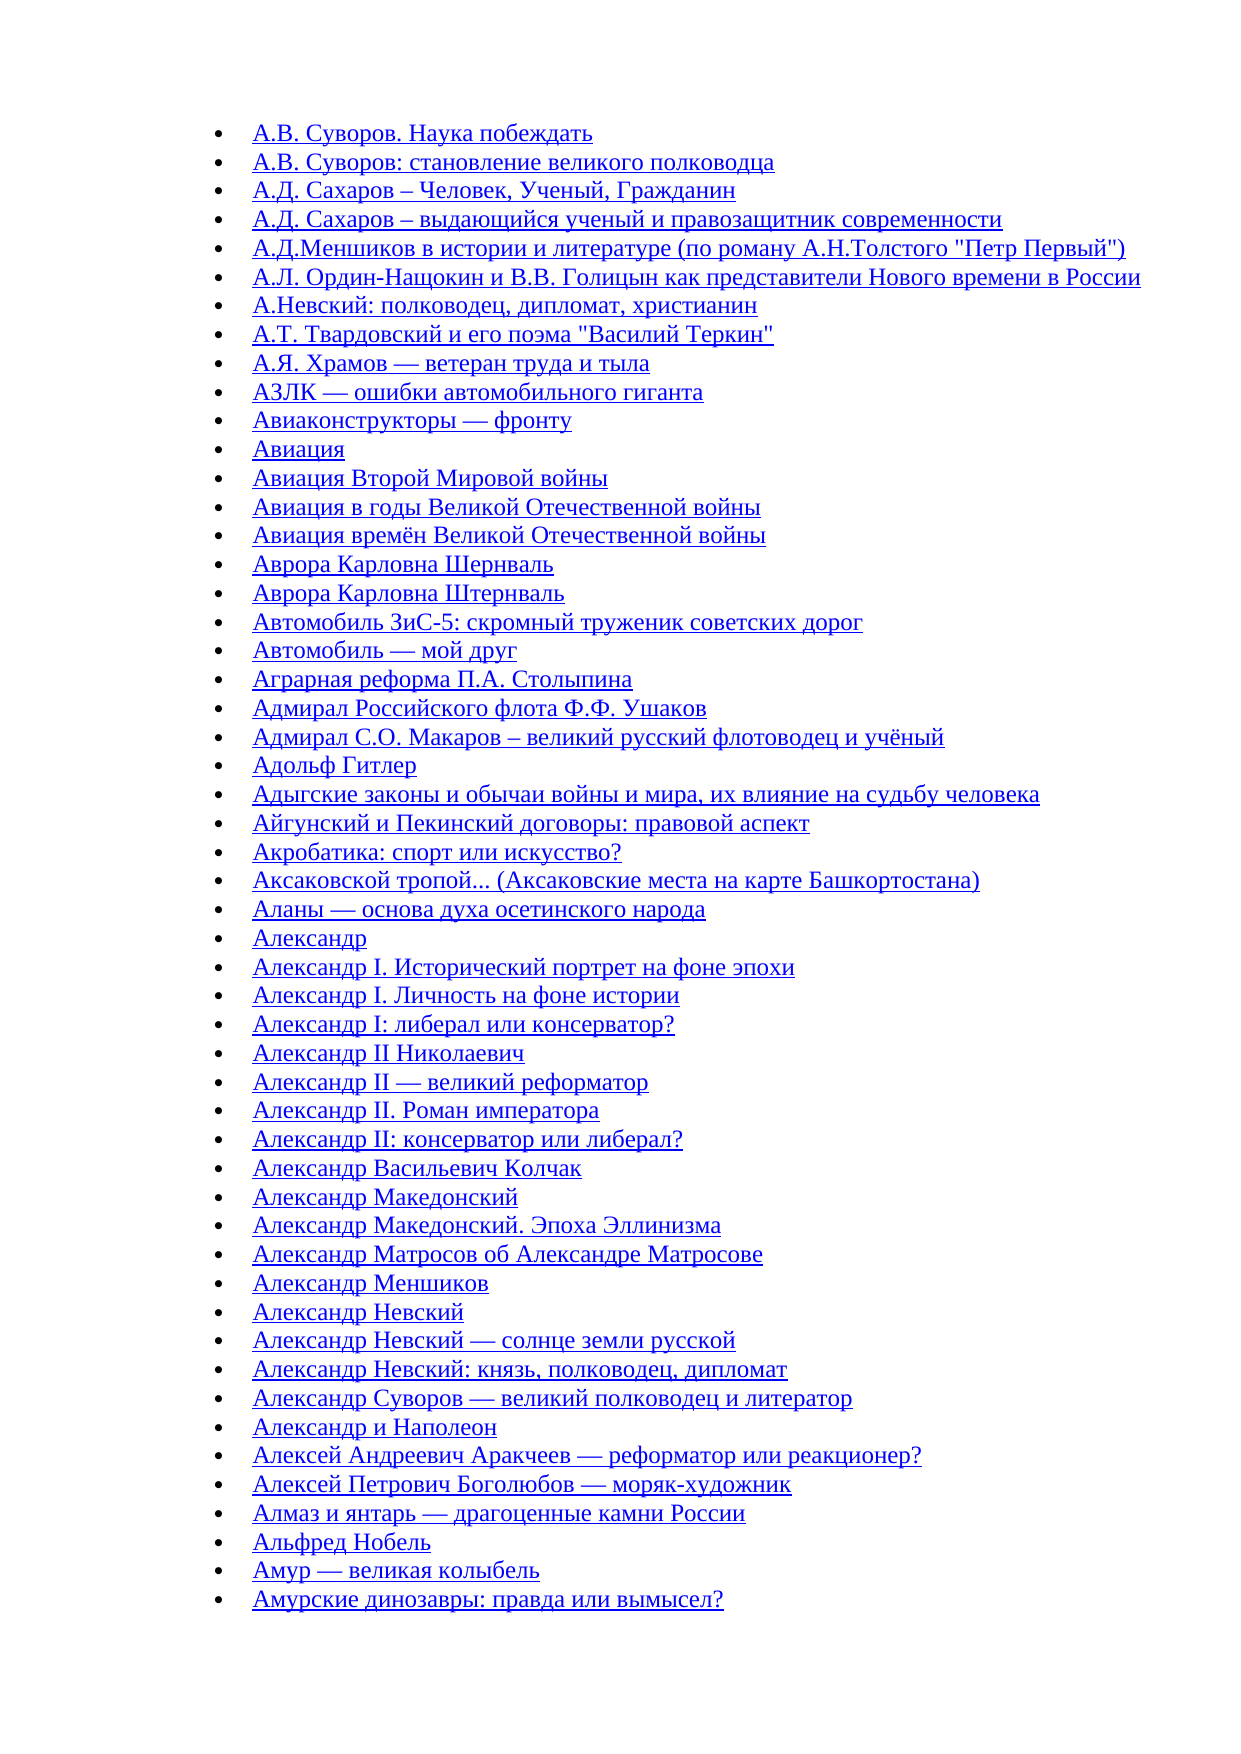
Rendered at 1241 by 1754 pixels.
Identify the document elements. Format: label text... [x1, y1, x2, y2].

list Авиация [215, 434, 1152, 463]
list Александр I: либерал или консерватор? [215, 1009, 1152, 1038]
list Александр Невский: князь, полководец, дипломат [215, 1354, 1152, 1383]
list Автомобиль — мой друг [215, 636, 1152, 664]
list Аланы — основа духа осетинского народа [215, 894, 1152, 923]
list Адыгские законы и обычаи войны и мира, их влияние на судьбу человека [215, 779, 1152, 808]
list А.Л. Ордин-Нащокин и В.В. Голицын как представители Нового времени в России [215, 262, 1152, 291]
list Аграрная реформа П.А. Столыпина [215, 664, 1152, 693]
list Александр II. Роман императора [215, 1096, 1152, 1124]
list Алексей Андреевич Аракчеев — реформатор или реакционер? [215, 1441, 1152, 1469]
list Александр I. Исторический портрет на фоне эпохи [215, 952, 1152, 981]
list Александр I. Личность на фоне истории [215, 981, 1152, 1009]
list Александр Суворов — великий полководец и литератор [215, 1383, 1152, 1412]
list Адмирал С.О. Макаров – великий русский флотоводец и учёный [215, 722, 1152, 751]
list А.Д. Сахаров – выдающийся ученый и правозащитник современности [215, 204, 1152, 233]
list Александр и Наполеон [215, 1412, 1152, 1441]
list Авиаконструкторы — фронту [215, 406, 1152, 434]
list Альфред Нобель [215, 1527, 1152, 1556]
list Авиация в годы Великой Отечественной войны [215, 492, 1152, 521]
list Александр Невский — солнце земли русской [215, 1326, 1152, 1354]
list Автомобиль ЗиС-5: скромный труженик советских дорог [215, 607, 1152, 636]
list Алмаз и янтарь — драгоценные камни России [215, 1498, 1152, 1527]
list Амур — великая колыбель [215, 1556, 1152, 1584]
list Амурские динозавры: правда или вымысел? [215, 1584, 1152, 1613]
list Аксаковской тропой... (Аксаковские места на карте Башкортостана) [215, 866, 1152, 894]
list Авиация Второй Мировой войны [215, 463, 1152, 492]
list Александр Македонский [215, 1182, 1152, 1211]
list Александр II — великий реформатор [215, 1067, 1152, 1096]
list Аврора Карловна Штернваль [215, 578, 1152, 607]
list А.Я. Храмов — ветеран труда и тыла [215, 348, 1152, 377]
list Адольф Гитлер [215, 751, 1152, 779]
list Алексей Петрович Боголюбов — моряк-художник [215, 1469, 1152, 1498]
list АЗЛК — ошибки автомобильного гиганта [215, 377, 1152, 406]
list Акробатика: спорт или искусство? [215, 837, 1152, 866]
list А.В. Суворов: становление великого полководца [215, 147, 1152, 176]
list Александр II: консерватор или либерал? [215, 1124, 1152, 1153]
list Александр II Николаевич [215, 1038, 1152, 1067]
list Александр Васильевич Колчак [215, 1153, 1152, 1182]
list А.Д. Сахаров – Человек, Ученый, Гражданин [215, 176, 1152, 204]
list Александр Македонский. Эпоха Эллинизма [215, 1211, 1152, 1239]
list Аврора Карловна Шернваль [215, 549, 1152, 578]
list Авиация времён Великой Отечественной войны [215, 521, 1152, 549]
list Александр Матросов об Александре Матросове [215, 1239, 1152, 1268]
list Александр Меншиков [215, 1268, 1152, 1297]
list Адмирал Российского флота Ф.Ф. Ушаков [215, 693, 1152, 722]
list А.Невский: полководец, дипломат, христианин [215, 291, 1152, 319]
list А.Д.Меншиков в истории и литературе (по роману А.Н.Толстого "Петр Первый") [215, 233, 1152, 262]
list А.В. Суворов. Наука побеждать [215, 118, 1152, 147]
list Айгунский и Пекинский договоры: правовой аспект [215, 808, 1152, 837]
list А.Т. Твардовский и его поэма "Василий Теркин" [215, 319, 1152, 348]
list Александр [215, 923, 1152, 952]
list Александр Невский [215, 1297, 1152, 1326]
